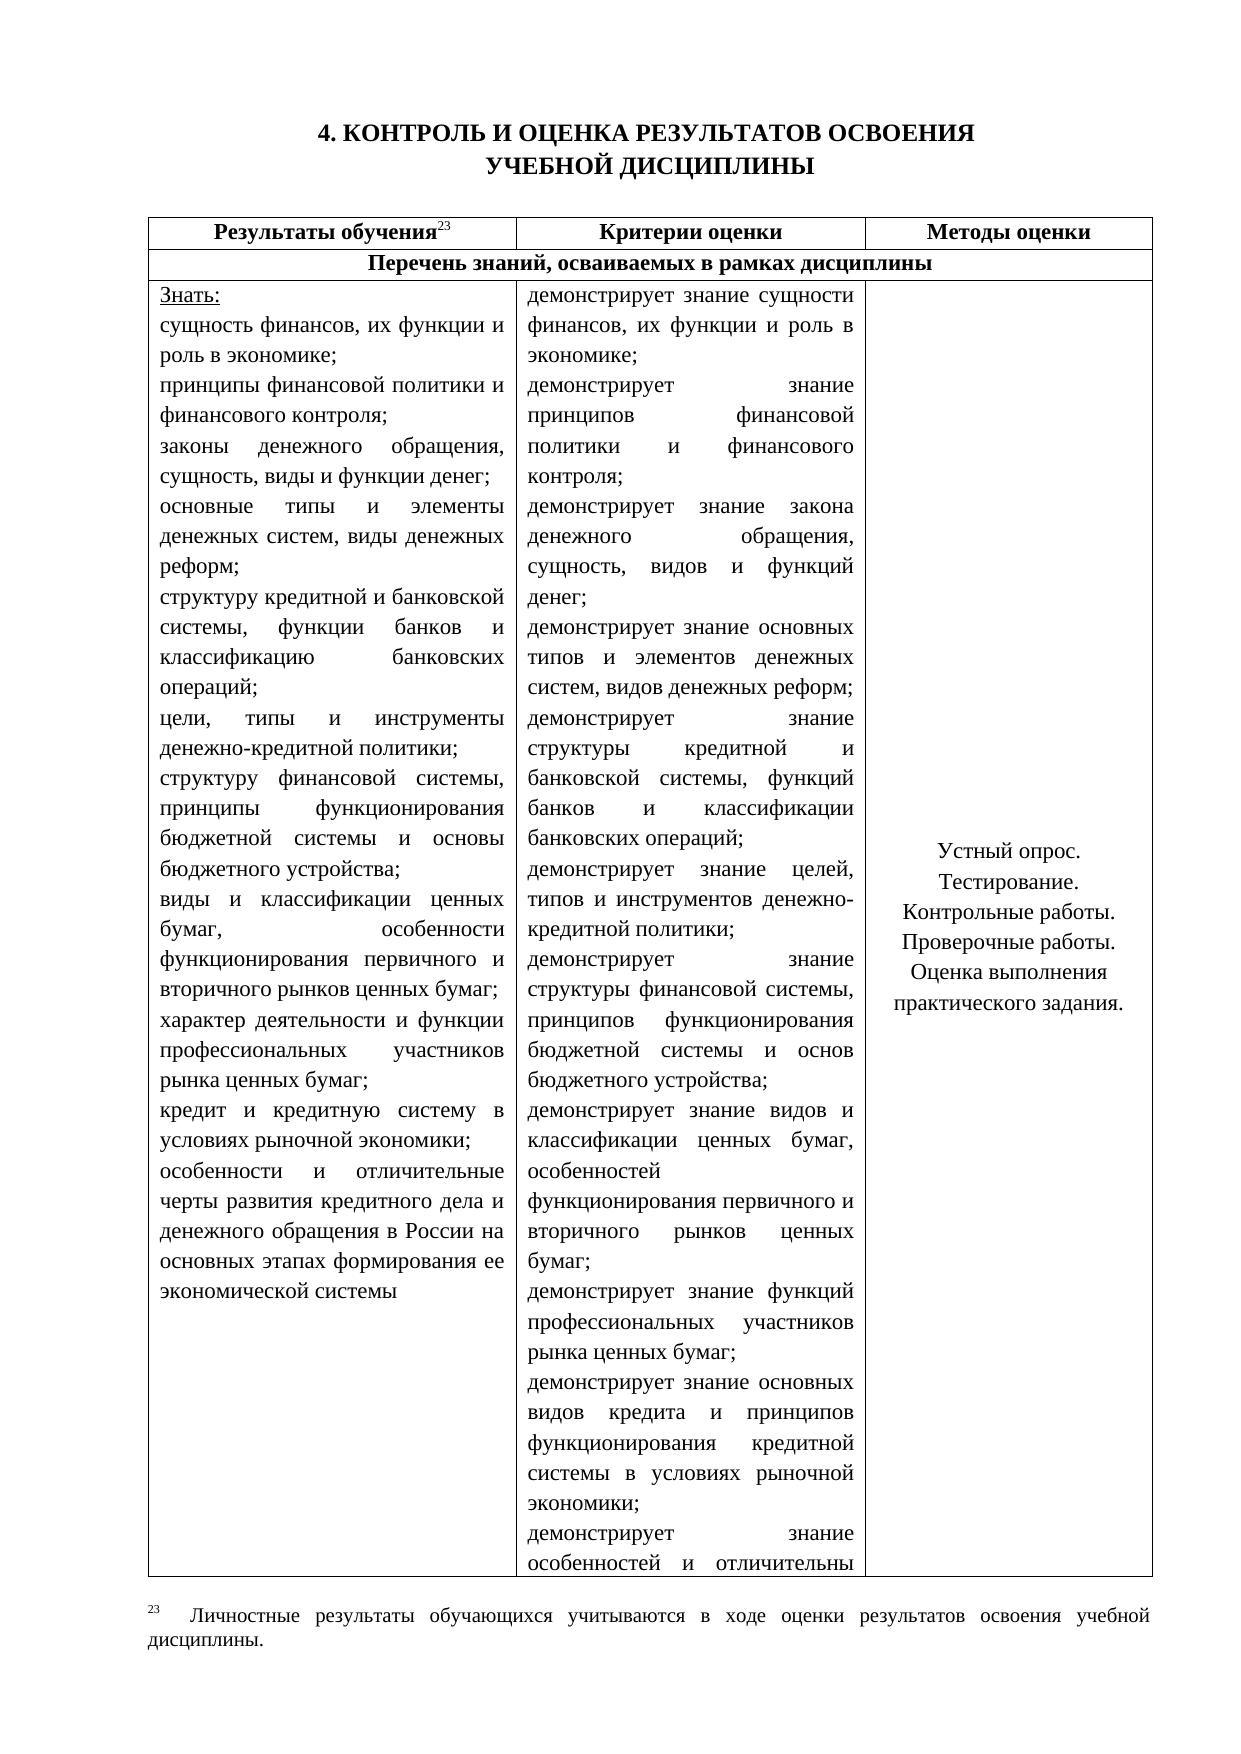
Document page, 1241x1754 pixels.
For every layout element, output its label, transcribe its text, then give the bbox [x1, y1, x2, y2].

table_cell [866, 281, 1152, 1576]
text 4. КОНТРОЛЬ И ОЦЕНКА РЕЗУЛЬТАТОВ ОСВОЕНИЯ УЧЕБНОЙ ДИСЦИПЛИНЫ [148, 118, 1152, 180]
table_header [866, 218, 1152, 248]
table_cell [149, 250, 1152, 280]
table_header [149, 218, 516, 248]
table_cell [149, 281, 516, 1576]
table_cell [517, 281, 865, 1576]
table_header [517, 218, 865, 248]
